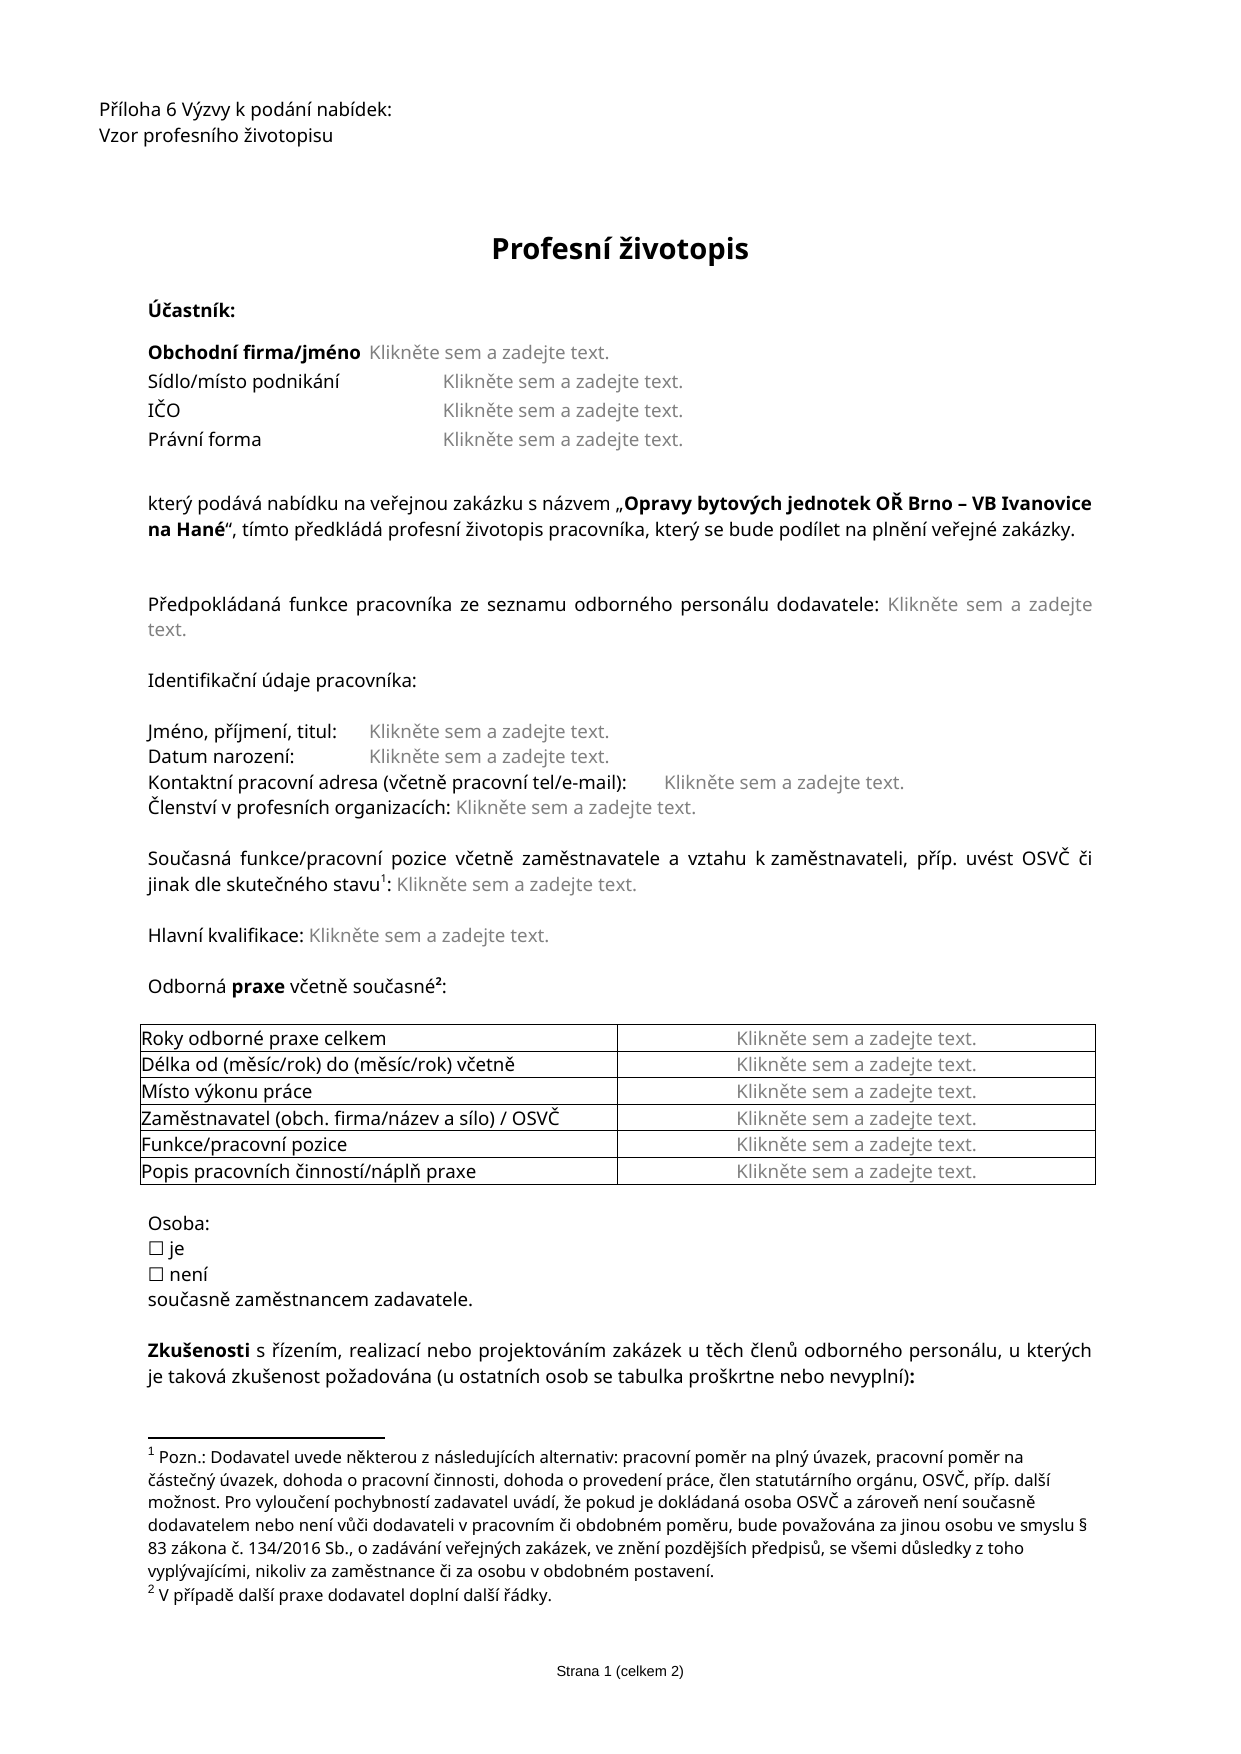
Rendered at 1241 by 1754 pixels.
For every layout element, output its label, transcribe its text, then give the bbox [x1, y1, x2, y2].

table_cell [618, 1158, 1095, 1183]
text IČO [148, 394, 1093, 423]
text Jméno, příjmení, titul: [148, 718, 1093, 743]
text Obchodní firma/jméno [148, 336, 1093, 365]
table_header Roky odborné praxe celkem [141, 1025, 617, 1051]
table_cell [618, 1052, 1095, 1077]
table_cell [618, 1078, 1095, 1104]
text Kontaktní pracovní adresa (včetně pracovní tel/e-mail): [148, 769, 1093, 794]
text který podává nabídku na veřejnou zakázku s názvem „Opravy bytových jednotek OŘ Brno – VB Ivanovice na Hané“, tímto předkládá profesní životopis pracovníka, který se bude podílet na plnění veřejné zakázky. [148, 490, 1093, 541]
text Účastník: [148, 293, 1093, 324]
table_cell Popis pracovních činností/náplň praxe [141, 1158, 617, 1183]
text Datum narození: [148, 743, 1093, 769]
table_header [618, 1025, 1095, 1051]
text Sídlo/místo podnikání [148, 365, 1093, 394]
table_cell Zaměstnavatel (obch. firma/název a sílo) / OSVČ [141, 1105, 617, 1130]
text Odborná praxe včetně současné: [148, 973, 1093, 999]
text Osoba: [148, 1210, 1093, 1236]
title Profesní životopis [148, 228, 1093, 268]
text Předpokládaná funkce pracovníka ze seznamu odborného personálu dodavatele: [148, 592, 1093, 642]
text Zkušenosti s řízením, realizací nebo projektováním zakázek u těch členů odborného personálu, u kterých je taková zkušenost požadována (u ostatních osob se tabulka proškrtne nebo nevyplní): [148, 1338, 1093, 1389]
text Právní forma [148, 423, 1093, 452]
table_cell [618, 1131, 1095, 1157]
text současně zaměstnancem zadavatele. [148, 1287, 1093, 1312]
table_cell Délka od (měsíc/rok) do (měsíc/rok) včetně [141, 1052, 617, 1077]
text je [148, 1236, 1093, 1261]
text není [148, 1261, 1093, 1287]
text Členství v profesních organizacích: [148, 794, 1093, 820]
text Hlavní kvalifikace: [148, 922, 1093, 948]
text Současná funkce/pracovní pozice včetně zaměstnavatele a vztahu k zaměstnavateli, příp. uvést OSVČ či jinak dle skutečného stavu: [148, 846, 1093, 897]
table_cell Funkce/pracovní pozice [141, 1131, 617, 1157]
table_cell [618, 1105, 1095, 1130]
text Identifikační údaje pracovníka: [148, 667, 1093, 692]
table_cell Místo výkonu práce [141, 1078, 617, 1104]
